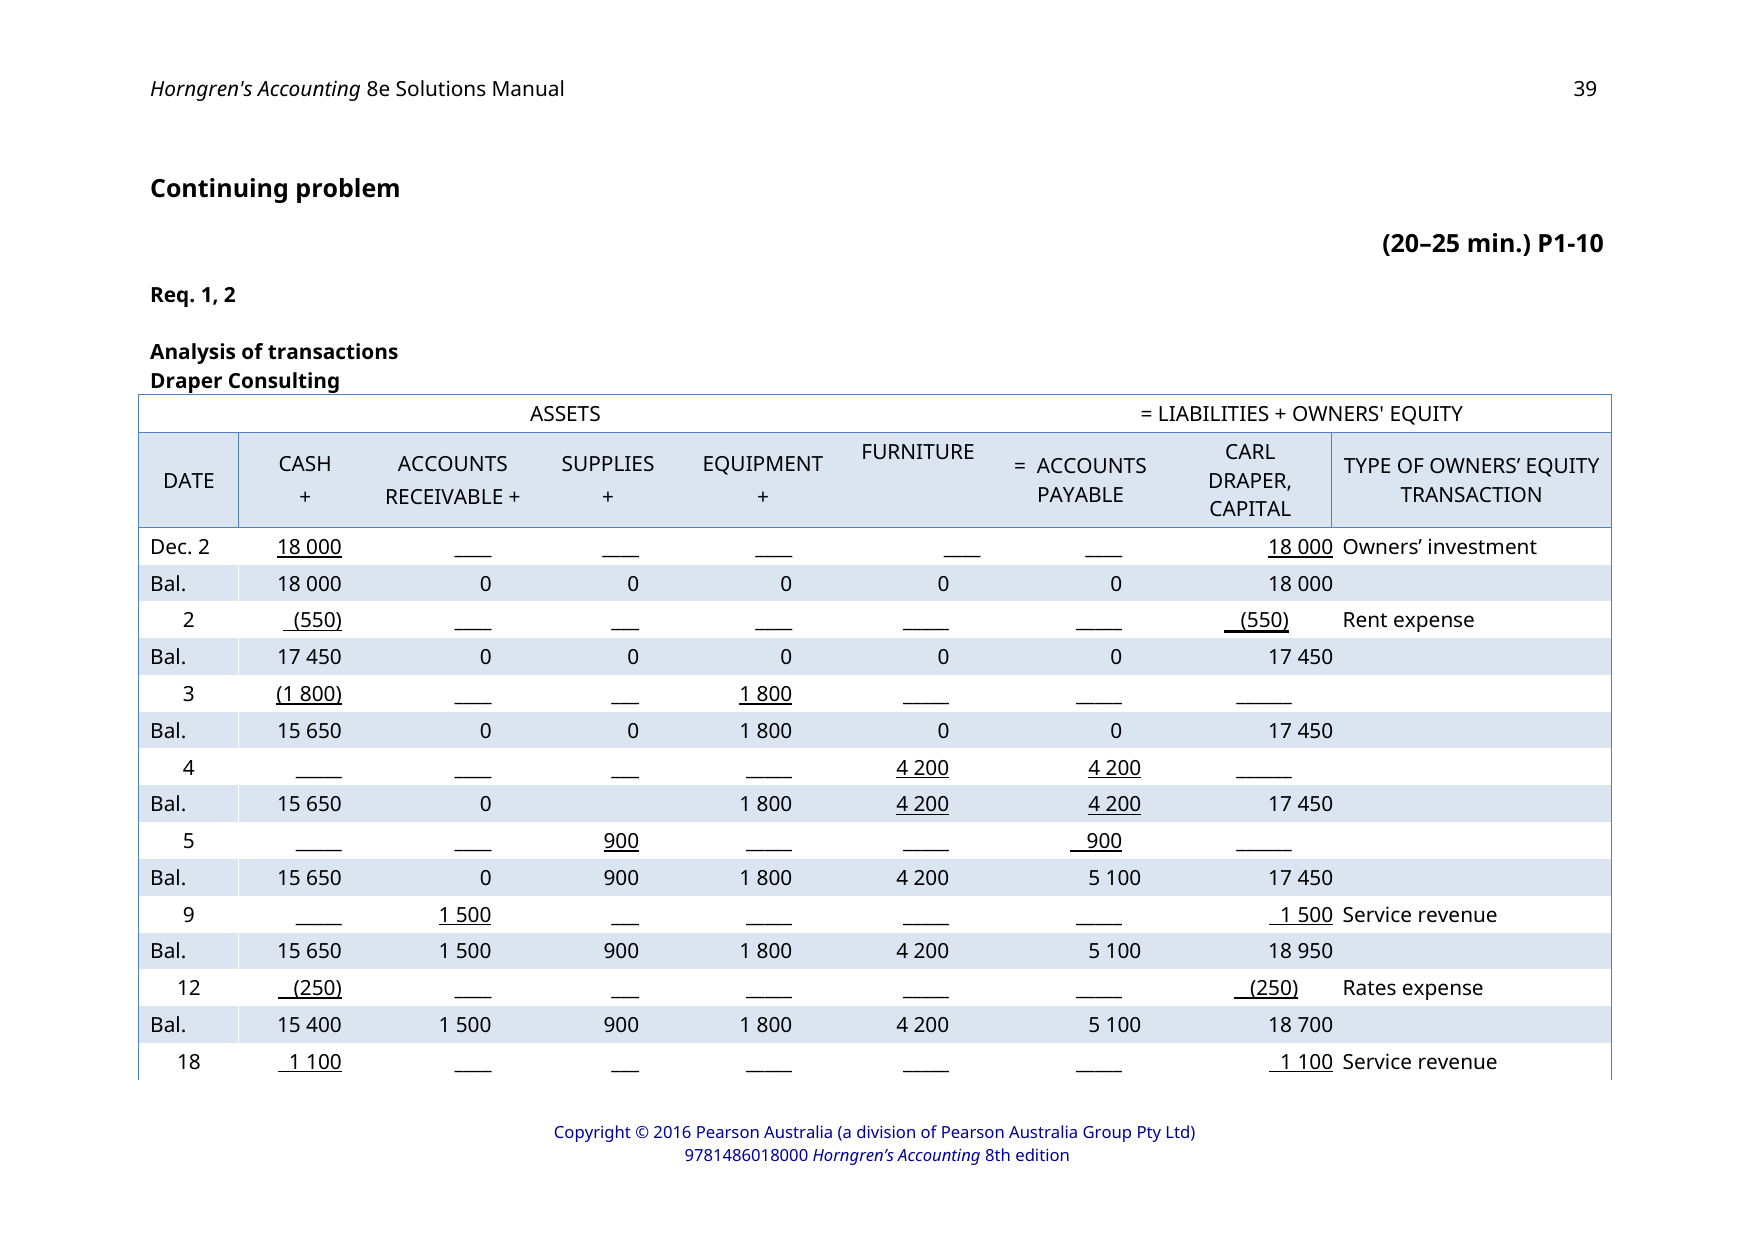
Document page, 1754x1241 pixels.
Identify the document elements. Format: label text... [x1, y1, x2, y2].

table_cell _____ [682, 822, 844, 859]
table_cell 15 650 [239, 785, 371, 822]
table_cell 18 700 [1169, 1006, 1331, 1043]
table_cell Bal. [139, 712, 238, 748]
table_cell FURNITURE [844, 433, 992, 527]
table_cell 0 [371, 638, 534, 675]
table_cell [1331, 933, 1611, 969]
table_cell 0 [844, 565, 992, 601]
table_cell 1 100 [1169, 1043, 1331, 1079]
table_cell ____ [682, 528, 844, 565]
table_cell Rates expense [1331, 969, 1611, 1006]
table_cell 0 [992, 712, 1169, 748]
table_cell _____ [992, 601, 1169, 638]
table_cell _____ [844, 969, 992, 1006]
table_cell ____ [371, 969, 534, 1006]
table_cell 5 [139, 822, 238, 859]
table_cell 17 450 [1169, 638, 1331, 675]
table_cell 1 100 [239, 1043, 371, 1079]
table_cell ___ [534, 675, 682, 712]
table_cell ___ [534, 749, 682, 785]
table_cell 0 [682, 565, 844, 601]
table_cell 0 [534, 638, 682, 675]
table_cell 0 [534, 565, 682, 601]
table_cell _____ [844, 822, 992, 859]
table_cell 1 800 [682, 859, 844, 896]
table_cell 4 200 [844, 1006, 992, 1043]
table_cell TYPE OF OWNERS’ EQUITY TRANSACTION [1332, 433, 1611, 527]
table_cell Rent expense [1331, 601, 1611, 638]
table_cell _____ [992, 1043, 1169, 1079]
table_cell EQUIPMENT + [682, 433, 844, 527]
table_cell _____ [239, 749, 371, 785]
table_cell ____ [371, 822, 534, 859]
table_cell 900 [534, 822, 682, 859]
table_cell _____ [992, 969, 1169, 1006]
table_cell ____ [534, 528, 682, 565]
table_cell 900 [534, 933, 682, 969]
table_cell 4 200 [992, 749, 1169, 785]
table_cell ____ [371, 749, 534, 785]
table_cell 4 200 [844, 785, 992, 822]
table_cell [1331, 785, 1611, 822]
table_cell 4 200 [844, 933, 992, 969]
table_cell _____ [844, 675, 992, 712]
table_cell SUPPLIES + [534, 433, 682, 527]
table_cell _____ [992, 896, 1169, 932]
text Req. 1, 2 [150, 281, 1604, 309]
table_cell 18 000 [1169, 565, 1331, 601]
text Analysis of transactions [150, 337, 1604, 366]
table_cell = ACCOUNTS PAYABLE [992, 433, 1169, 527]
table_cell [1331, 712, 1611, 748]
table_cell Service revenue [1331, 896, 1611, 932]
table_cell 17 450 [1169, 785, 1331, 822]
table_cell [1331, 565, 1611, 601]
table_cell 0 [844, 638, 992, 675]
table_cell CARL DRAPER, CAPITAL [1169, 433, 1331, 527]
table_cell _____ [844, 601, 992, 638]
table_cell 900 [534, 1006, 682, 1043]
table_cell ____ [992, 528, 1169, 565]
table_cell 15 650 [239, 859, 371, 896]
table_cell Bal. [139, 638, 238, 675]
table_cell 0 [844, 712, 992, 748]
table_cell Service revenue [1331, 1043, 1611, 1079]
table_cell _____ [844, 1043, 992, 1079]
table_cell DATE [139, 433, 238, 527]
table_cell ___ [534, 601, 682, 638]
table_cell 0 [371, 785, 534, 822]
table_cell Dec. 2 [139, 528, 238, 565]
table_cell 18 000 [239, 528, 371, 565]
table_cell _____ [992, 675, 1169, 712]
table_cell _____ [682, 749, 844, 785]
table_header ASSETS [139, 395, 992, 432]
table_cell 0 [371, 859, 534, 896]
table_cell 0 [992, 565, 1169, 601]
table_cell 1 500 [371, 896, 534, 932]
table_cell ____ [371, 601, 534, 638]
table_cell 5 100 [992, 933, 1169, 969]
table_cell Owners’ investment [1331, 528, 1611, 565]
table_cell ______ [1169, 675, 1331, 712]
table_cell 0 [992, 638, 1169, 675]
table_cell ___ [534, 896, 682, 932]
table_cell Bal. [139, 933, 238, 969]
table_cell [1331, 859, 1611, 896]
table_cell 0 [534, 712, 682, 748]
table_cell 18 950 [1169, 933, 1331, 969]
subtitle (20–25 min.) P1-10 [150, 226, 1604, 260]
table_cell [1331, 749, 1611, 785]
table_cell 1 800 [682, 1006, 844, 1043]
table_cell 900 [534, 859, 682, 896]
subtitle Continuing problem [150, 171, 1604, 205]
table_cell _____ [844, 896, 992, 932]
table_cell 2 [139, 601, 238, 638]
table_cell 17 450 [239, 638, 371, 675]
table_cell 4 200 [844, 749, 992, 785]
table_header = LIABILITIES + OWNERS' EQUITY [992, 395, 1611, 432]
text Draper Consulting [150, 366, 1604, 394]
table_cell (550) [1169, 601, 1331, 638]
table_cell [534, 785, 682, 822]
table_cell 0 [682, 638, 844, 675]
table_cell _____ [239, 896, 371, 932]
table_cell 18 000 [239, 565, 371, 601]
table_cell ____ [371, 528, 534, 565]
table_cell 1 500 [371, 1006, 534, 1043]
table_cell (250) [1169, 969, 1331, 1006]
table_cell ACCOUNTS RECEIVABLE + [371, 433, 534, 527]
table_cell 5 100 [992, 859, 1169, 896]
table_cell Bal. [139, 565, 238, 601]
table_cell CASH + [239, 433, 371, 527]
table_cell 4 200 [992, 785, 1169, 822]
table_cell ______ [1169, 822, 1331, 859]
table_cell ____ [682, 601, 844, 638]
table_cell _____ [682, 969, 844, 1006]
table_cell 5 100 [992, 1006, 1169, 1043]
table_cell 1 500 [371, 933, 534, 969]
table_cell [1331, 638, 1611, 675]
table_cell [1331, 675, 1611, 712]
table_cell 12 [139, 969, 238, 1006]
table_cell _____ [682, 1043, 844, 1079]
table_cell ____ [371, 1043, 534, 1079]
table_cell 1 500 [1169, 896, 1331, 932]
table_cell [1331, 822, 1611, 859]
table_cell 4 200 [844, 859, 992, 896]
table_cell _____ [682, 896, 844, 932]
table_cell 18 000 [1169, 528, 1331, 565]
table_cell (1 800) [239, 675, 371, 712]
table_cell 17 450 [1169, 859, 1331, 896]
table_cell 1 800 [682, 785, 844, 822]
table_cell ____ [844, 528, 992, 565]
table_cell Bal. [139, 859, 238, 896]
table_cell 900 [992, 822, 1169, 859]
table_cell 1 800 [682, 712, 844, 748]
table_cell 3 [139, 675, 238, 712]
table_cell [1331, 1006, 1611, 1043]
table_cell ______ [1169, 749, 1331, 785]
table_cell 9 [139, 896, 238, 932]
table_cell 15 650 [239, 712, 371, 748]
table_cell 0 [371, 712, 534, 748]
table_cell ___ [534, 1043, 682, 1079]
table_cell 0 [371, 565, 534, 601]
table_cell 1 800 [682, 933, 844, 969]
table_cell 18 [139, 1043, 238, 1079]
table_cell ____ [371, 675, 534, 712]
table_cell _____ [239, 822, 371, 859]
table_cell Bal. [139, 1006, 238, 1043]
table_cell 1 800 [682, 675, 844, 712]
table_cell 17 450 [1169, 712, 1331, 748]
table_cell 4 [139, 749, 238, 785]
table_cell 15 650 [239, 933, 371, 969]
table_cell ___ [534, 969, 682, 1006]
table_cell (550) [239, 601, 371, 638]
table_cell Bal. [139, 785, 238, 822]
table_cell (250) [239, 969, 371, 1006]
table_cell 15 400 [239, 1006, 371, 1043]
